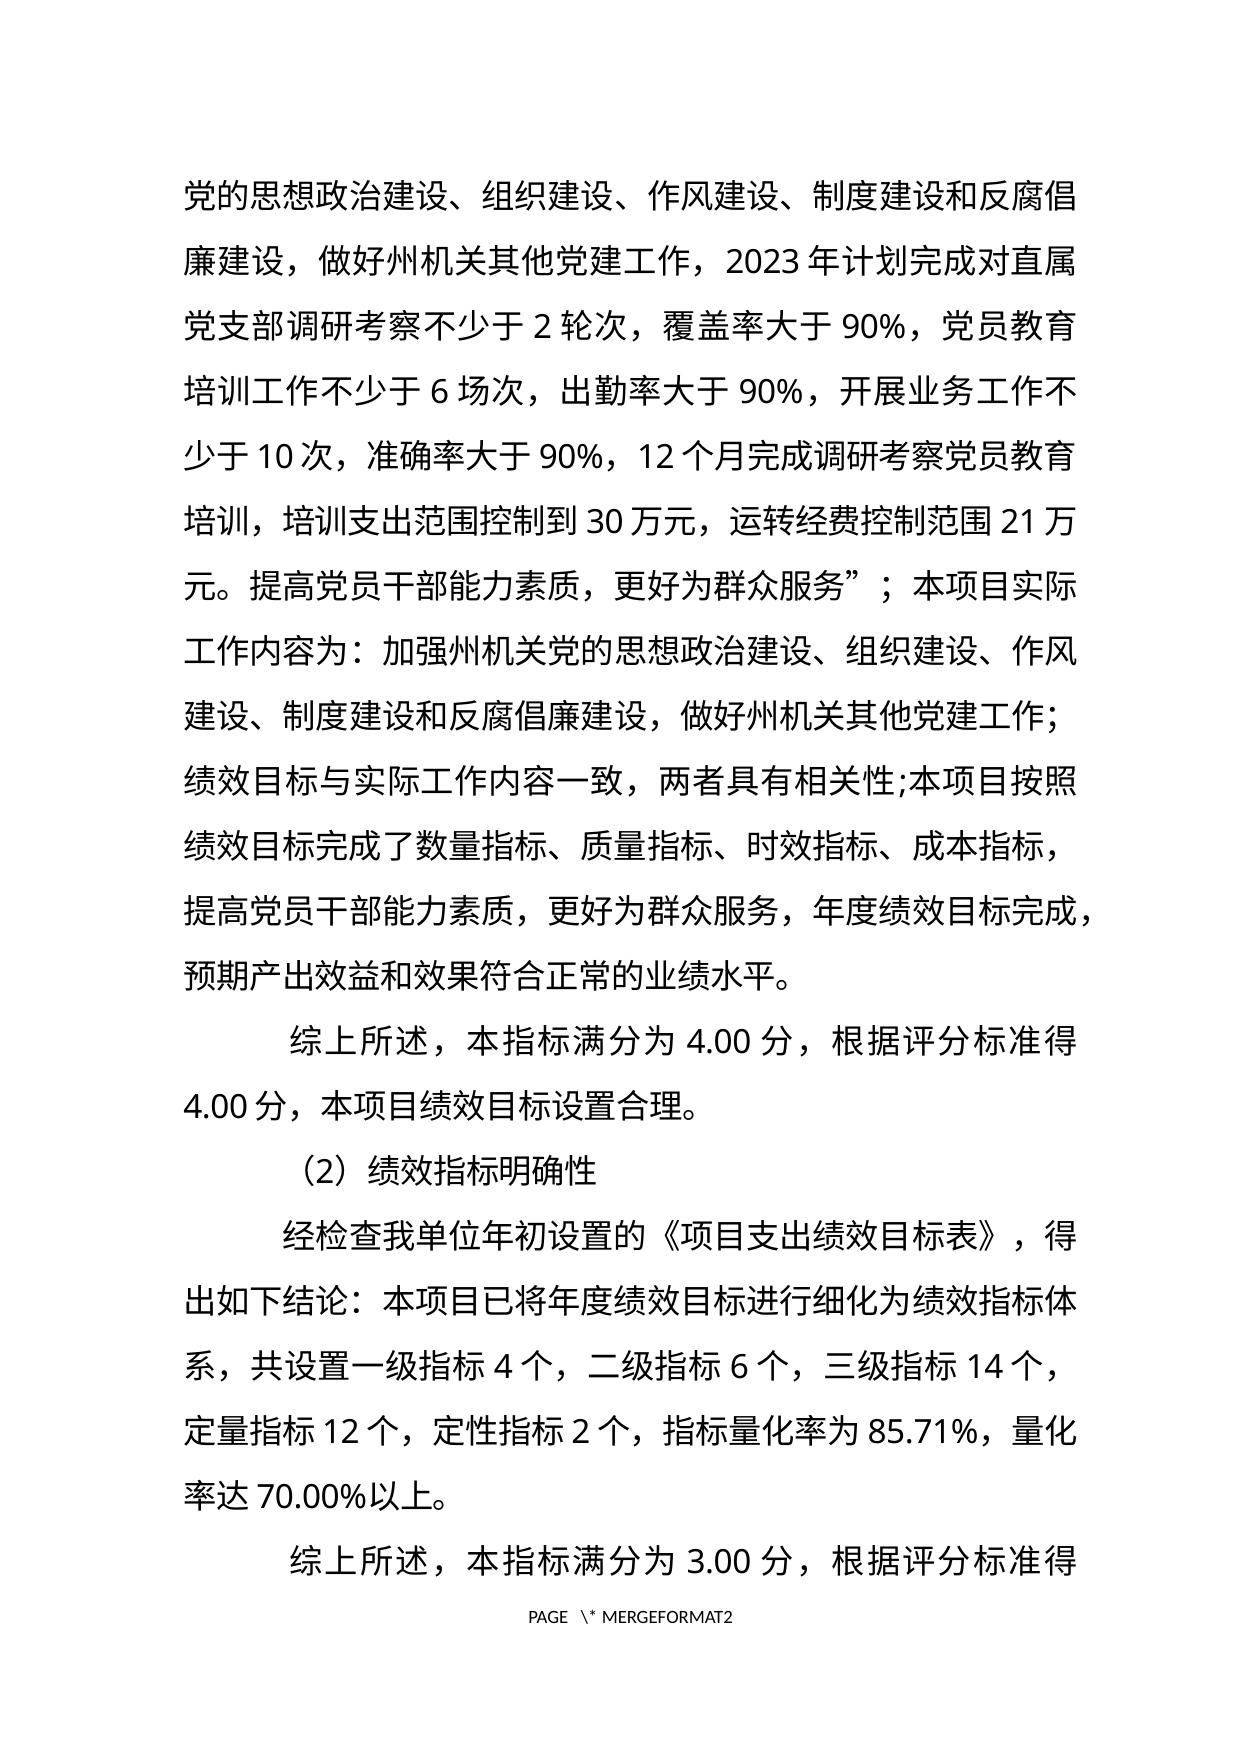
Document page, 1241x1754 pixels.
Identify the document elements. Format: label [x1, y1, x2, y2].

text [183, 162, 1078, 1592]
